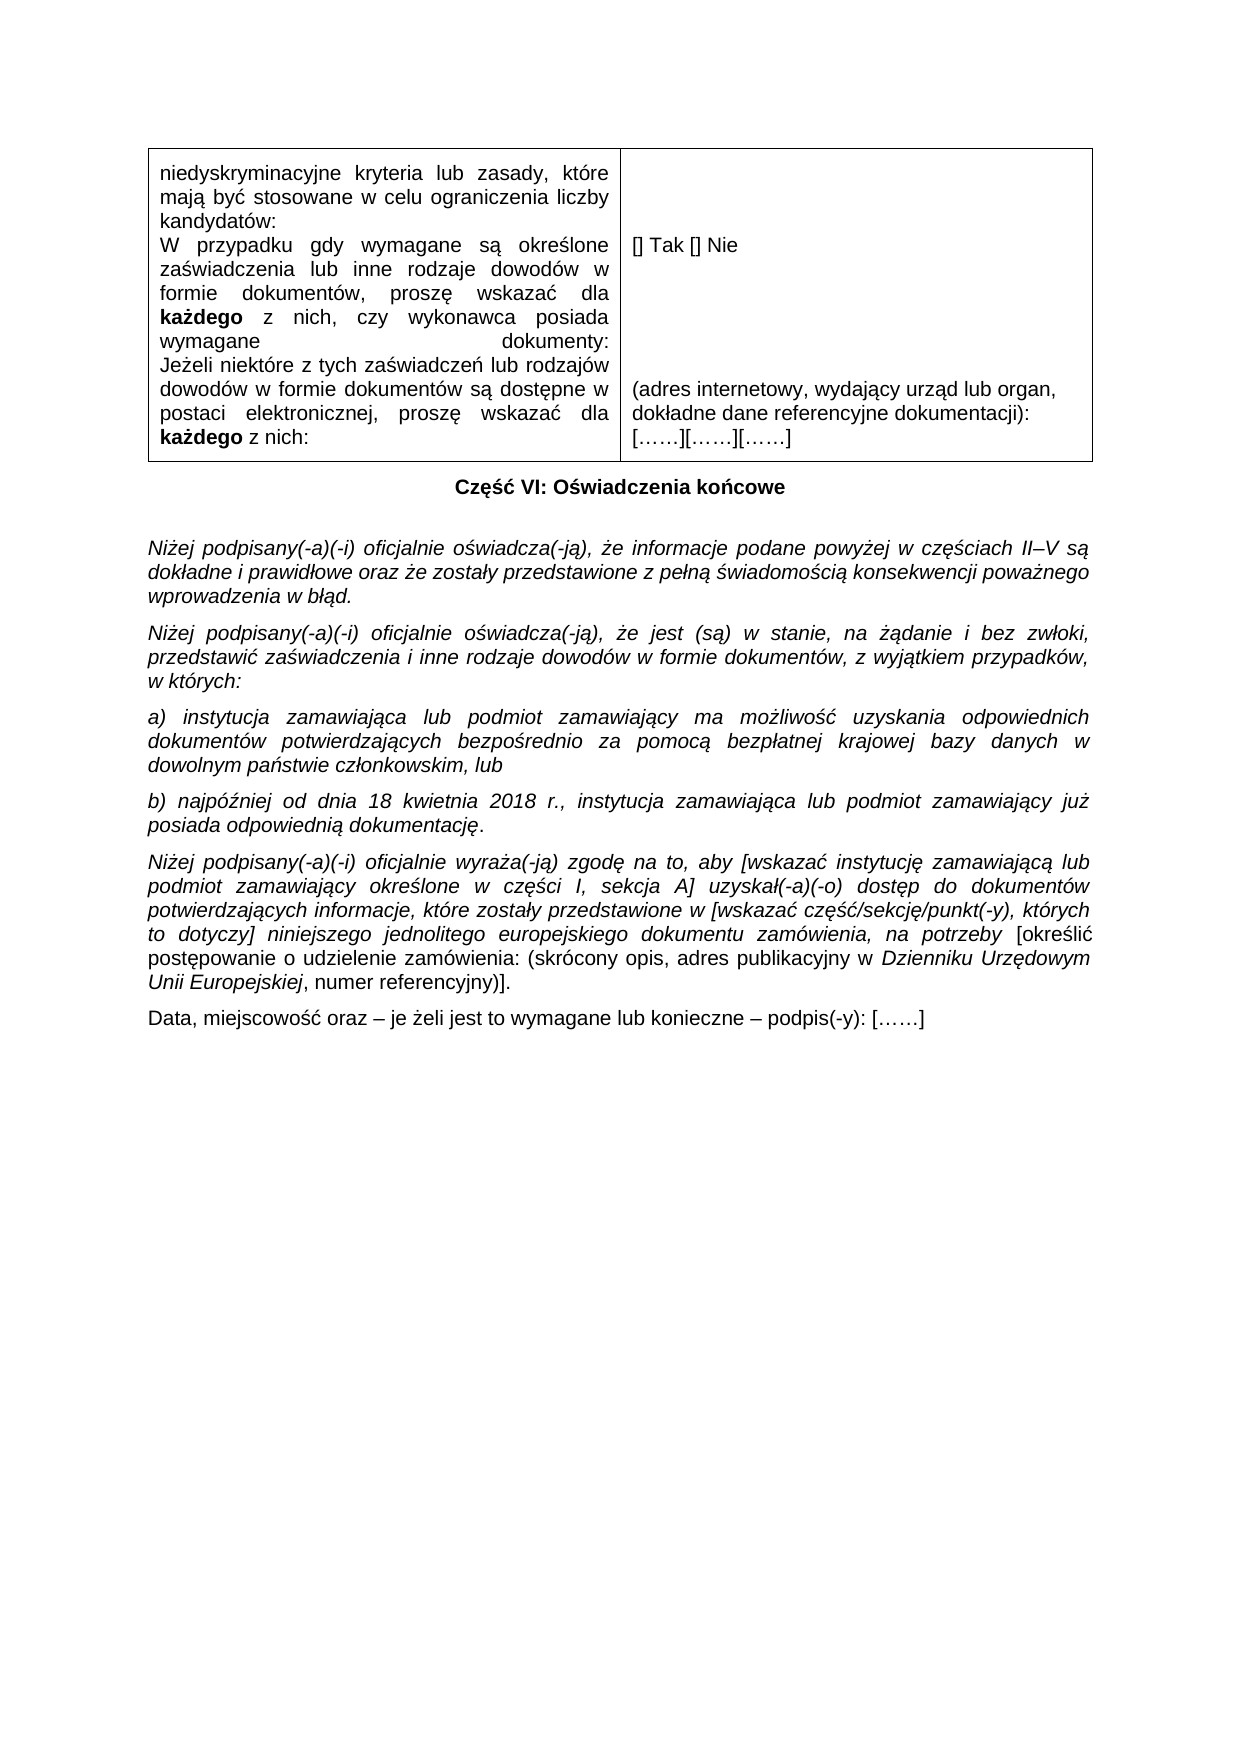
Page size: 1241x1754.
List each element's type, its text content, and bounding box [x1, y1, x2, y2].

text Niżej podpisany(-a)(-i) oficjalnie wyraża(-ją) zgodę na to, aby [wskazać instytucję zamawiającą lub podmiot zamawiający określone w części I, sekcja A] uzyskał(-a)(-o) dostęp do dokumentów potwierdzających informacje, które zostały przedstawione w [wskazać część/sekcję/punkt(-y), których to dotyczy] niniejszego jednolitego europejskiego dokumentu zamówienia, na potrzeby [określić postępowanie o udzielenie zamówienia: (skrócony opis, adres publikacyjny w Dzienniku Urzędowym Unii Europejskiej, numer referencyjny)]. [148, 850, 1093, 993]
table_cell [621, 149, 1092, 461]
text Data, miejscowość oraz – je żeli jest to wymagane lub konieczne – podpis(-y): [……] [148, 1006, 1093, 1030]
text Niżej podpisany(-a)(-i) oficjalnie oświadcza(-ją), że jest (są) w stanie, na żądanie i bez zwłoki, przedstawić zaświadczenia i inne rodzaje dowodów w formie dokumentów, z wyjątkiem przypadków, w których: [148, 621, 1093, 692]
text a) instytucja zamawiająca lub podmiot zamawiający ma możliwość uzyskania odpowiednich dokumentów potwierdzających bezpośrednio za pomocą bezpłatnej krajowej bazy danych w dowolnym państwie członkowskim, lub [148, 705, 1093, 777]
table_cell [149, 149, 620, 461]
text Niżej podpisany(-a)(-i) oficjalnie oświadcza(-ją), że informacje podane powyżej w częściach II–V są dokładne i prawidłowe oraz że zostały przedstawione z pełną świadomością konsekwencji poważnego wprowadzenia w błąd. [148, 536, 1093, 608]
text Część VI: Oświadczenia końcowe [148, 475, 1093, 499]
text b) najpóźniej od dnia 18 kwietnia 2018 r., instytucja zamawiająca lub podmiot zamawiający już posiada odpowiednią dokumentację. [148, 789, 1093, 837]
